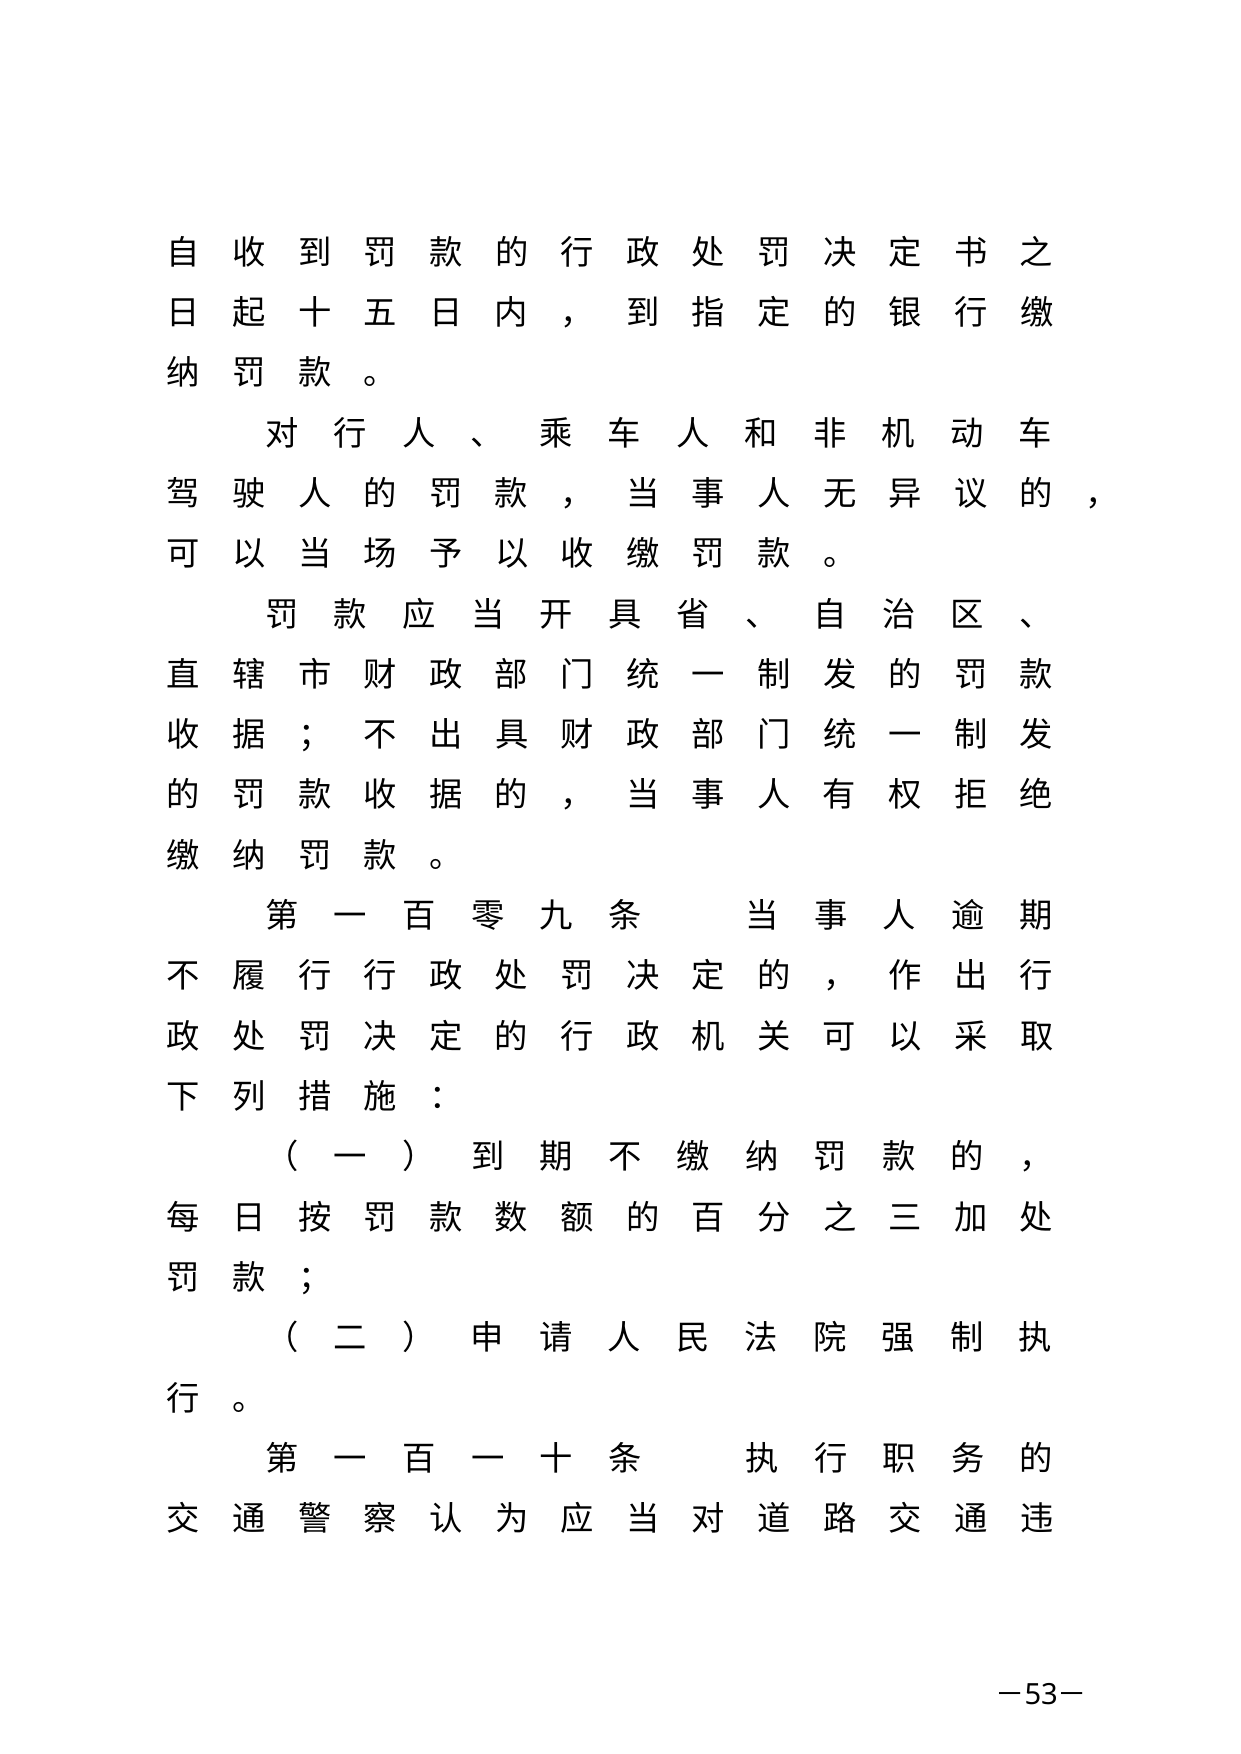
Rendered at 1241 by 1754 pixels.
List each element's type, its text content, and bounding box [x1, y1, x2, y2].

text 对行人、乘车人和非机动车驾驶人的罚款，当事人无异议的，可以当场予以收缴罚款。 [167, 400, 1085, 581]
text （一）到期不缴纳罚款的，每日按罚款数额的百分之三加处罚款； [167, 1124, 1085, 1305]
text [167, 219, 1085, 400]
text 第一百零九条 当事人逾期不履行行政处罚决定的，作出行政处罚决定的行政机关可以采取下列措施： [167, 883, 1085, 1124]
text 罚款应当开具省、自治区、直辖市财政部门统一制发的罚款收据；不出具财政部门统一制发的罚款收据的，当事人有权拒绝缴纳罚款。 [167, 581, 1085, 883]
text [167, 1426, 1085, 1546]
text （二）申请人民法院强制执行。 [167, 1305, 1085, 1426]
